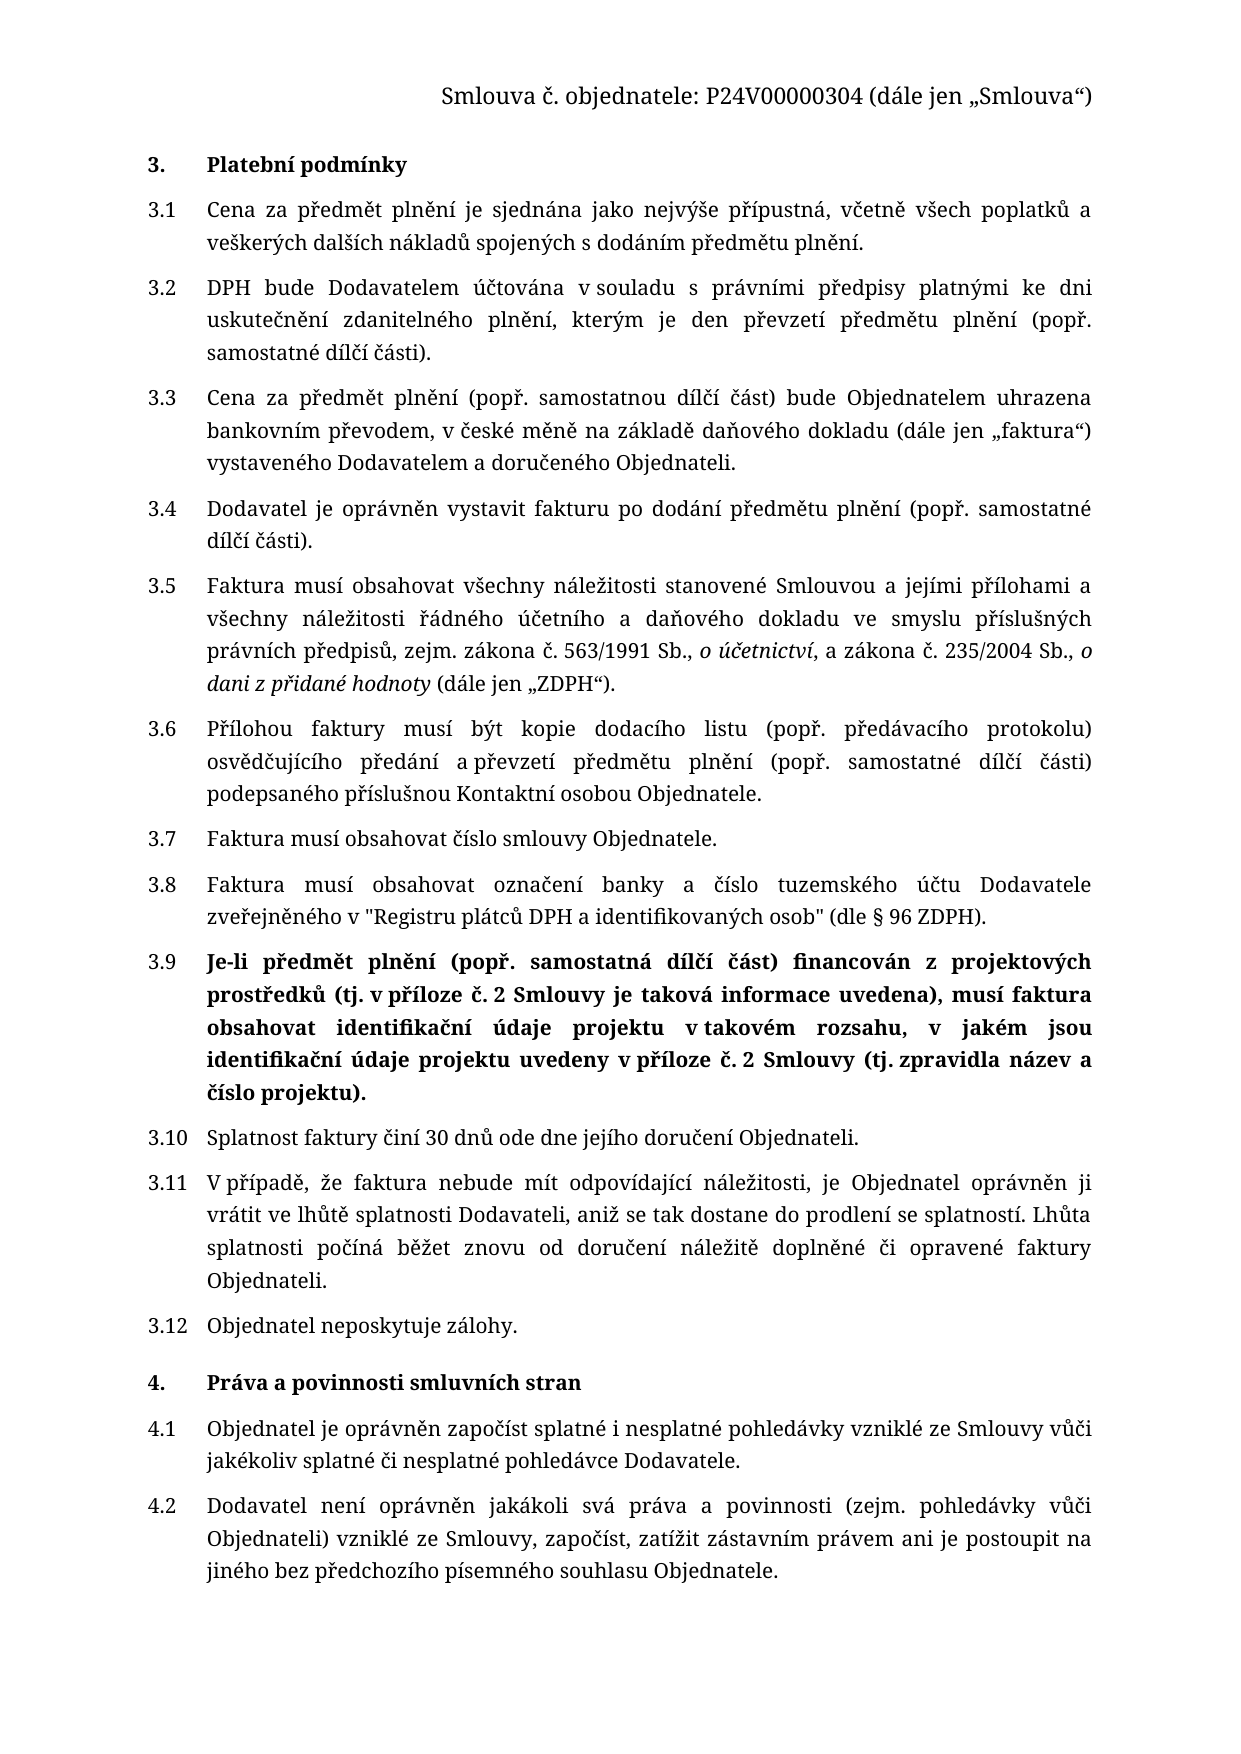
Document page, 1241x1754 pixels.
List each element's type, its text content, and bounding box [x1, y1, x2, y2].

list Objednatel neposkytuje zálohy. [148, 1311, 1093, 1339]
list DPH bude Dodavatelem účtována v souladu s právními předpisy platnými ke dni uskutečnění zdanitelného plnění, kterým je den převzetí předmětu plnění (popř. samostatné dílčí části). [148, 273, 1093, 367]
list Je-li předmět plnění (popř. samostatná dílčí část) financován z projektových prostředků (tj. v příloze č. 2 Smlouvy je taková informace uvedena), musí faktura obsahovat identifikační údaje projektu v takovém rozsahu, v jakém jsou identifikační údaje projektu uvedeny v příloze č. 2 Smlouvy (tj. zpravidla název a číslo projektu). [148, 947, 1093, 1106]
list Cena za předmět plnění (popř. samostatnou dílčí část) bude Objednatelem uhrazena bankovním převodem, v české měně na základě daňového dokladu (dále jen „faktura“) vystaveného Dodavatelem a doručeného Objednateli. [148, 383, 1093, 477]
list Práva a povinnosti smluvních stran [148, 1368, 1093, 1397]
list Platební podmínky [148, 150, 1093, 179]
list Objednatel je oprávněn započíst splatné i nesplatné pohledávky vzniklé ze Smlouvy vůči jakékoliv splatné či nesplatné pohledávce Dodavatele. [148, 1414, 1093, 1475]
list Faktura musí obsahovat všechny náležitosti stanovené Smlouvou a jejími přílohami a všechny náležitosti řádného účetního a daňového dokladu ve smyslu příslušných právních předpisů, zejm. zákona č. 563/1991 Sb., o účetnictví, a zákona č. 235/2004 Sb., o dani z přidané hodnoty (dále jen „ZDPH“). [148, 571, 1093, 698]
list V případě, že faktura nebude mít odpovídající náležitosti, je Objednatel oprávněn ji vrátit ve lhůtě splatnosti Dodavateli, aniž se tak dostane do prodlení se splatností. Lhůta splatnosti počíná běžet znovu od doručení náležitě doplněné či opravené faktury Objednateli. [148, 1168, 1093, 1294]
list Faktura musí obsahovat označení banky a číslo tuzemského účtu Dodavatele zveřejněného v "Registru plátců DPH a identifikovaných osob" (dle § 96 ZDPH). [148, 870, 1093, 931]
list Faktura musí obsahovat číslo smlouvy Objednatele. [148, 824, 1093, 853]
list Dodavatel není oprávněn jakákoli svá práva a povinnosti (zejm. pohledávky vůči Objednateli) vzniklé ze Smlouvy, započíst, zatížit zástavním právem ani je postoupit na jiného bez předchozího písemného souhlasu Objednatele. [148, 1491, 1093, 1585]
list Splatnost faktury činí 30 dnů ode dne jejího doručení Objednateli. [148, 1123, 1093, 1151]
list Dodavatel je oprávněn vystavit fakturu po dodání předmětu plnění (popř. samostatné dílčí části). [148, 494, 1093, 555]
list Přílohou faktury musí být kopie dodacího listu (popř. předávacího protokolu) osvědčujícího předání a převzetí předmětu plnění (popř. samostatné dílčí části) podepsaného příslušnou Kontaktní osobou Objednatele. [148, 714, 1093, 808]
list Cena za předmět plnění je sjednána jako nejvýše přípustná, včetně všech poplatků a veškerých dalších nákladů spojených s dodáním předmětu plnění. [148, 195, 1093, 256]
